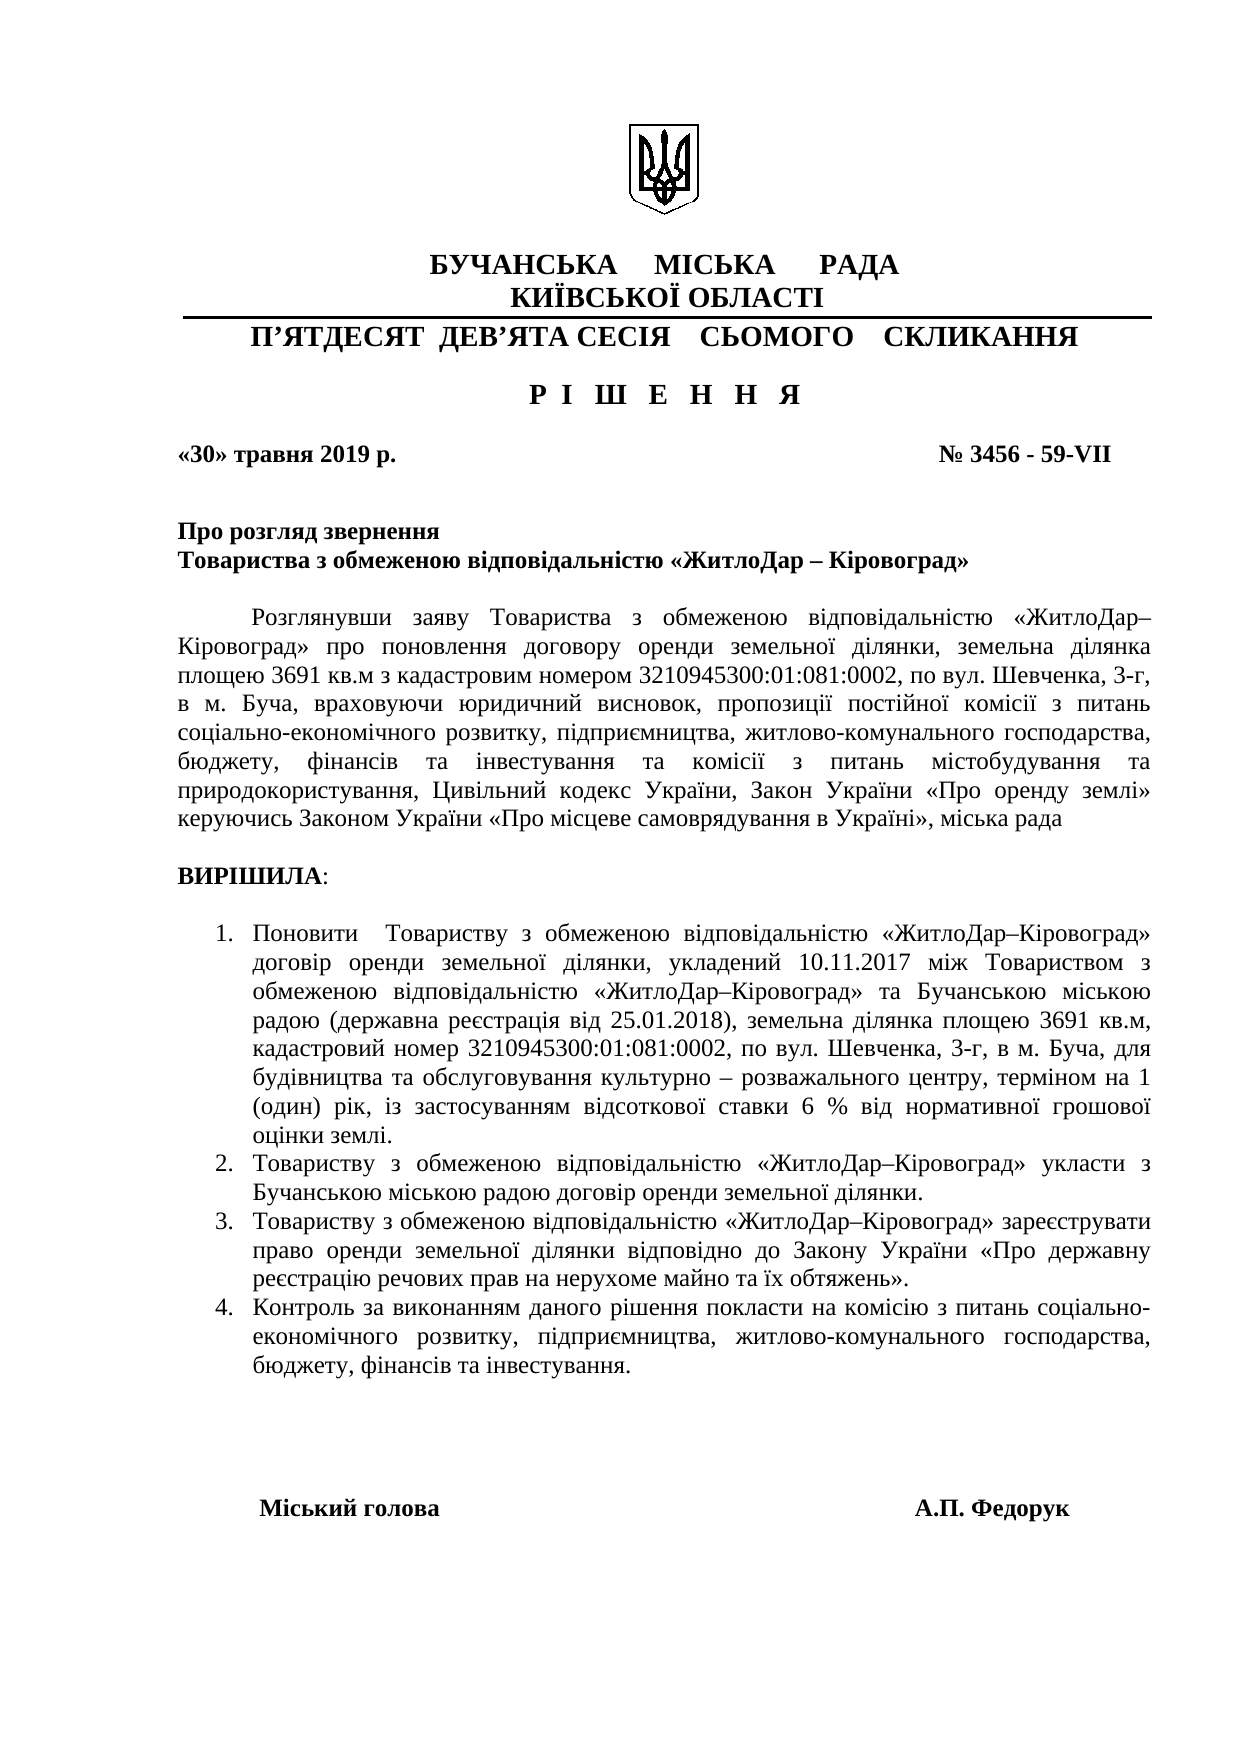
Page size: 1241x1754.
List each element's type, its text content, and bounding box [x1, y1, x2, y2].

subtitle Р І Ш Е Н Н Я [177, 377, 1152, 410]
list Товариству з обмеженою відповідальністю «ЖитлоДар–Кіровоград» укласти з Бучанською міською радою договір оренди земельної ділянки. [215, 1148, 1152, 1206]
subtitle «30» травня 2019 р. № 3456 - 59-VІІ [177, 439, 1152, 468]
text Товариства з обмеженою відповідальністю «ЖитлоДар – Кіровоград» [177, 545, 1152, 573]
text Про розгляд звернення [177, 516, 1152, 545]
subtitle КИЇВСЬКОЇ ОБЛАСТІ [183, 280, 1152, 316]
text ВИРІШИЛА: [177, 861, 1152, 890]
subtitle Міський голова А.П. Федорук [177, 1493, 1152, 1522]
list Товариству з обмеженою відповідальністю «ЖитлоДар–Кіровоград» зареєструвати право оренди земельної ділянки відповідно до Закону України «Про державну реєстрацію речових прав на нерухоме майно та їх обтяжень». [215, 1206, 1152, 1292]
list Контроль за виконанням даного рішення покласти на комісію з питань соціально-економічного розвитку, підприємництва, житлово-комунального господарства, бюджету, фінансів та інвестування. [215, 1292, 1152, 1378]
text БУЧАНСЬКА МІСЬКА РАДА [177, 247, 1152, 280]
list Поновити Товариству з обмеженою відповідальністю «ЖитлоДар–Кіровоград» договір оренди земельної ділянки, укладений 10.11.2017 між Товариством з обмеженою відповідальністю «ЖитлоДар–Кіровоград» та Бучанською міською радою (державна реєстрація від 25.01.2018), земельна ділянка площею 3691 кв.м, кадастровий номер 3210945300:01:081:0002, по вул. Шевченка, 3-г, в м. Буча, для будівництва та обслуговування культурно – розважального центру, терміном на 1 (один) рік, із застосуванням відсоткової ставки 6 % від нормативної грошової оцінки землі. [215, 918, 1152, 1148]
text П’ЯТДЕСЯТ ДЕВ’ЯТА СЕСІЯ СЬОМОГО СКЛИКАННЯ [177, 319, 1152, 353]
text Розглянувши заяву Товариства з обмеженою відповідальністю «ЖитлоДар–Кіровоград» про поновлення договору оренди земельної ділянки, земельна ділянка площею 3691 кв.м з кадастровим номером 3210945300:01:081:0002, по вул. Шевченка, 3-г, в м. Буча, враховуючи юридичний висновок, пропозиції постійної комісії з питань соціально-економічного розвитку, підприємництва, житлово-комунального господарства, бюджету, фінансів та інвестування та комісії з питань містобудування та природокористування, Цивільний кодекс України, Закон України «Про оренду землі» керуючись Законом України «Про місцеве самоврядування в Україні», міська рада [177, 602, 1152, 832]
